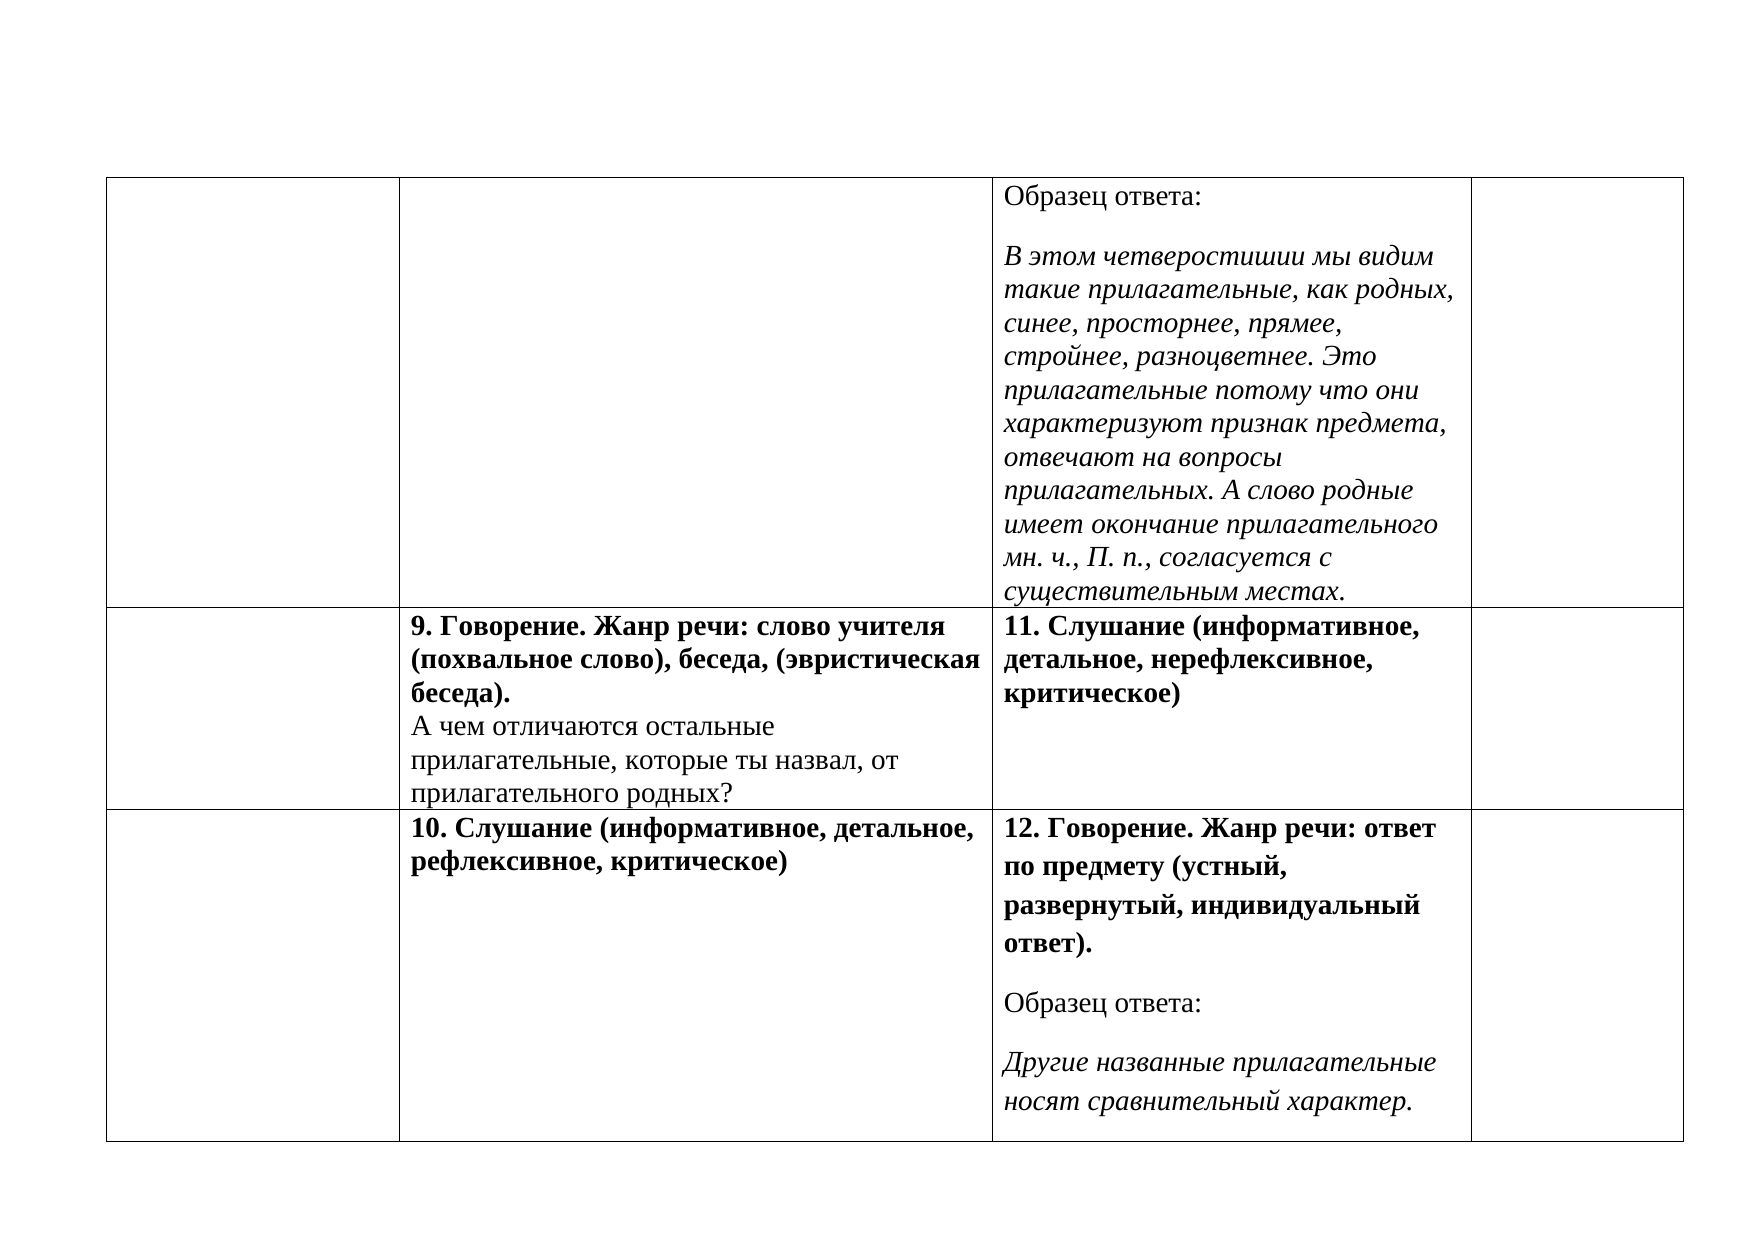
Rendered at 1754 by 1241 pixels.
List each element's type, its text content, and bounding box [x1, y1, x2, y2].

table_cell [107, 608, 399, 809]
table_cell 11. Слушание (информативное, детальное, нерефлексивное, критическое) [993, 608, 1471, 809]
table_cell [107, 810, 399, 1141]
table_cell 12. Говорение. Жанр речи: ответ по предмету (устный, развернутый, индивидуальный ответ). Образец ответа: Другие названные прилагательные носят сравнительный характер. [993, 810, 1471, 1141]
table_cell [400, 178, 992, 607]
table_cell 9. Говорение. Жанр речи: слово учителя (похвальное слово), беседа, (эвристическая беседа). А чем отличаются остальные прилагательные, которые ты назвал, от прилагательного родных? [400, 608, 992, 809]
table_cell [1472, 810, 1683, 1141]
table_cell [107, 178, 399, 607]
table_cell 10. Слушание (информативное, детальное, рефлексивное, критическое) [400, 810, 992, 1141]
table_cell [1472, 608, 1683, 809]
table_cell [1472, 178, 1683, 607]
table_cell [993, 178, 1471, 607]
